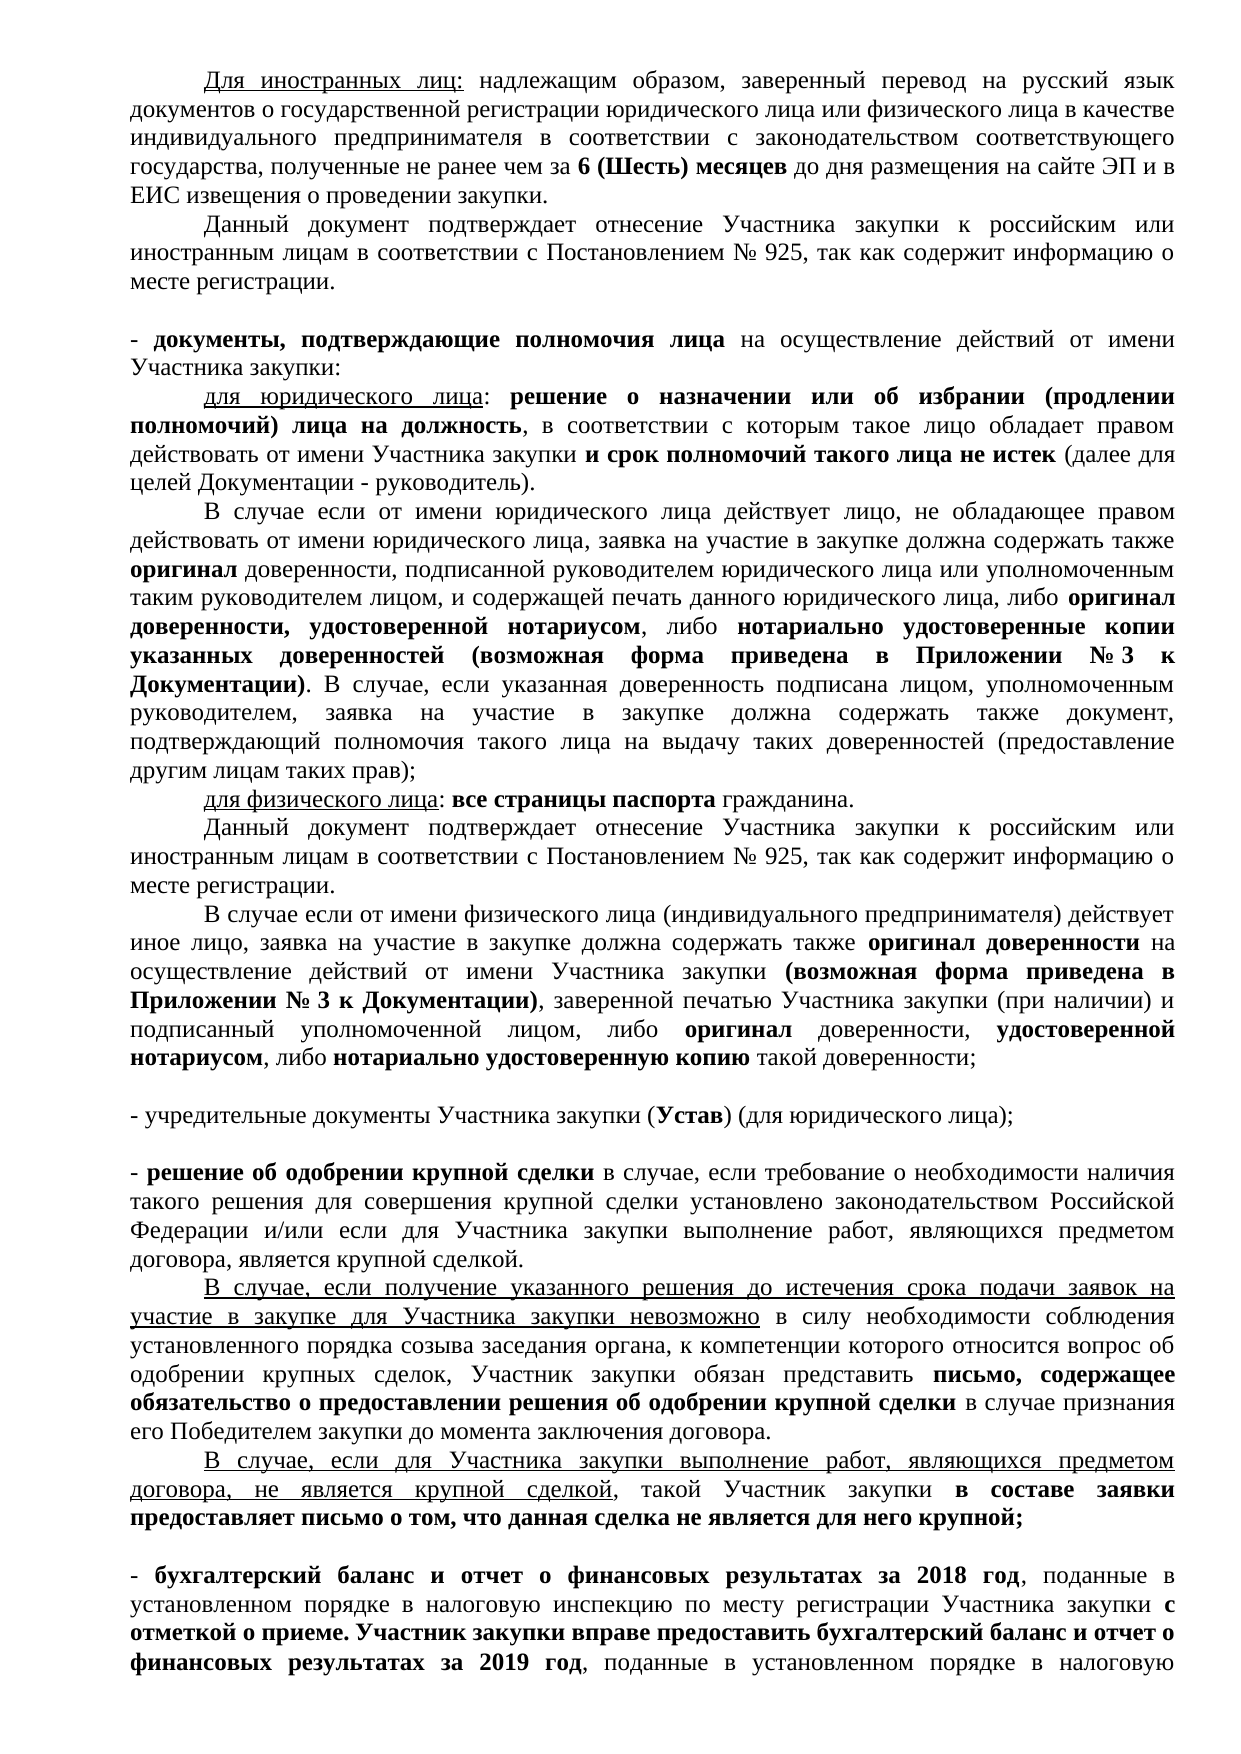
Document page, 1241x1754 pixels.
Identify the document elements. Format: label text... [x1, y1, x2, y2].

text В случае если от имени физического лица (индивидуального предпринимателя) действует иное лицо, заявка на участие в закупке должна содержать также оригинал доверенности на осуществление действий от имени Участника закупки (возможная форма приведена в Приложении № 3 к Документации), заверенной печатью Участника закупки (при наличии) и подписанный уполномоченной лицом, либо оригинал доверенности, удостоверенной нотариусом, либо нотариально удостоверенную копию такой доверенности; [130, 899, 1175, 1071]
text для юридического лица: решение о назначении или об избрании (продлении полномочий) лица на должность, в соответствии с которым такое лицо обладает правом действовать от имени Участника закупки и срок полномочий такого лица не истек (далее для целей Документации - руководитель). [130, 381, 1175, 496]
text - документы, подтверждающие полномочия лица на осуществление действий от имени Участника закупки: [130, 324, 1175, 381]
text - учредительные документы Участника закупки (Устав) (для юридического лица); [130, 1100, 1175, 1129]
text В случае если от имени юридического лица действует лицо, не обладающее правом действовать от имени юридического лица, заявка на участие в закупке должна содержать также оригинал доверенности, подписанной руководителем юридического лица или уполномоченным таким руководителем лицом, и содержащей печать данного юридического лица, либо оригинал доверенности, удостоверенной нотариусом, либо нотариально удостоверенные копии указанных доверенностей (возможная форма приведена в Приложении № 3 к Документации). В случае, если указанная доверенность подписана лицом, уполномоченным руководителем, заявка на участие в закупке должна содержать также документ, подтверждающий полномочия такого лица на выдачу таких доверенностей (предоставление другим лицам таких прав); [130, 496, 1175, 784]
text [130, 1560, 1175, 1675]
text для физического лица: все страницы паспорта гражданина. [130, 784, 1175, 812]
text Для иностранных лиц: надлежащим образом, заверенный перевод на русский язык документов о государственной регистрации юридического лица или физического лица в качестве индивидуального предпринимателя в соответствии с законодательством соответствующего государства, полученные не ранее чем за 6 (Шесть) месяцев до дня размещения на сайте ЭП и в ЕИС извещения о проведении закупки. [130, 65, 1175, 209]
text - решение об одобрении крупной сделки в случае, если требование о необходимости наличия такого решения для совершения крупной сделки установлено законодательством Российской Федерации и/или если для Участника закупки выполнение работ, являющихся предметом договора, является крупной сделкой. [130, 1157, 1175, 1272]
text Данный документ подтверждает отнесение Участника закупки к российским или иностранным лицам в соответствии с Постановлением № 925, так как содержит информацию о месте регистрации. [130, 209, 1175, 295]
text Данный документ подтверждает отнесение Участника закупки к российским или иностранным лицам в соответствии с Постановлением № 925, так как содержит информацию о месте регистрации. [130, 812, 1175, 899]
text В случае, если для Участника закупки выполнение работ, являющихся предметом договора, не является крупной сделкой, такой Участник закупки в составе заявки предоставляет письмо о том, что данная сделка не является для него крупной; [130, 1445, 1175, 1531]
text В случае, если получение указанного решения до истечения срока подачи заявок на участие в закупке для Участника закупки невозможно в силу необходимости соблюдения установленного порядка созыва заседания органа, к компетенции которого относится вопрос об одобрении крупных сделок, Участник закупки обязан представить письмо, содержащее обязательство о предоставлении решения об одобрении крупной сделки в случае признания его Победителем закупки до момента заключения договора. [130, 1272, 1175, 1445]
